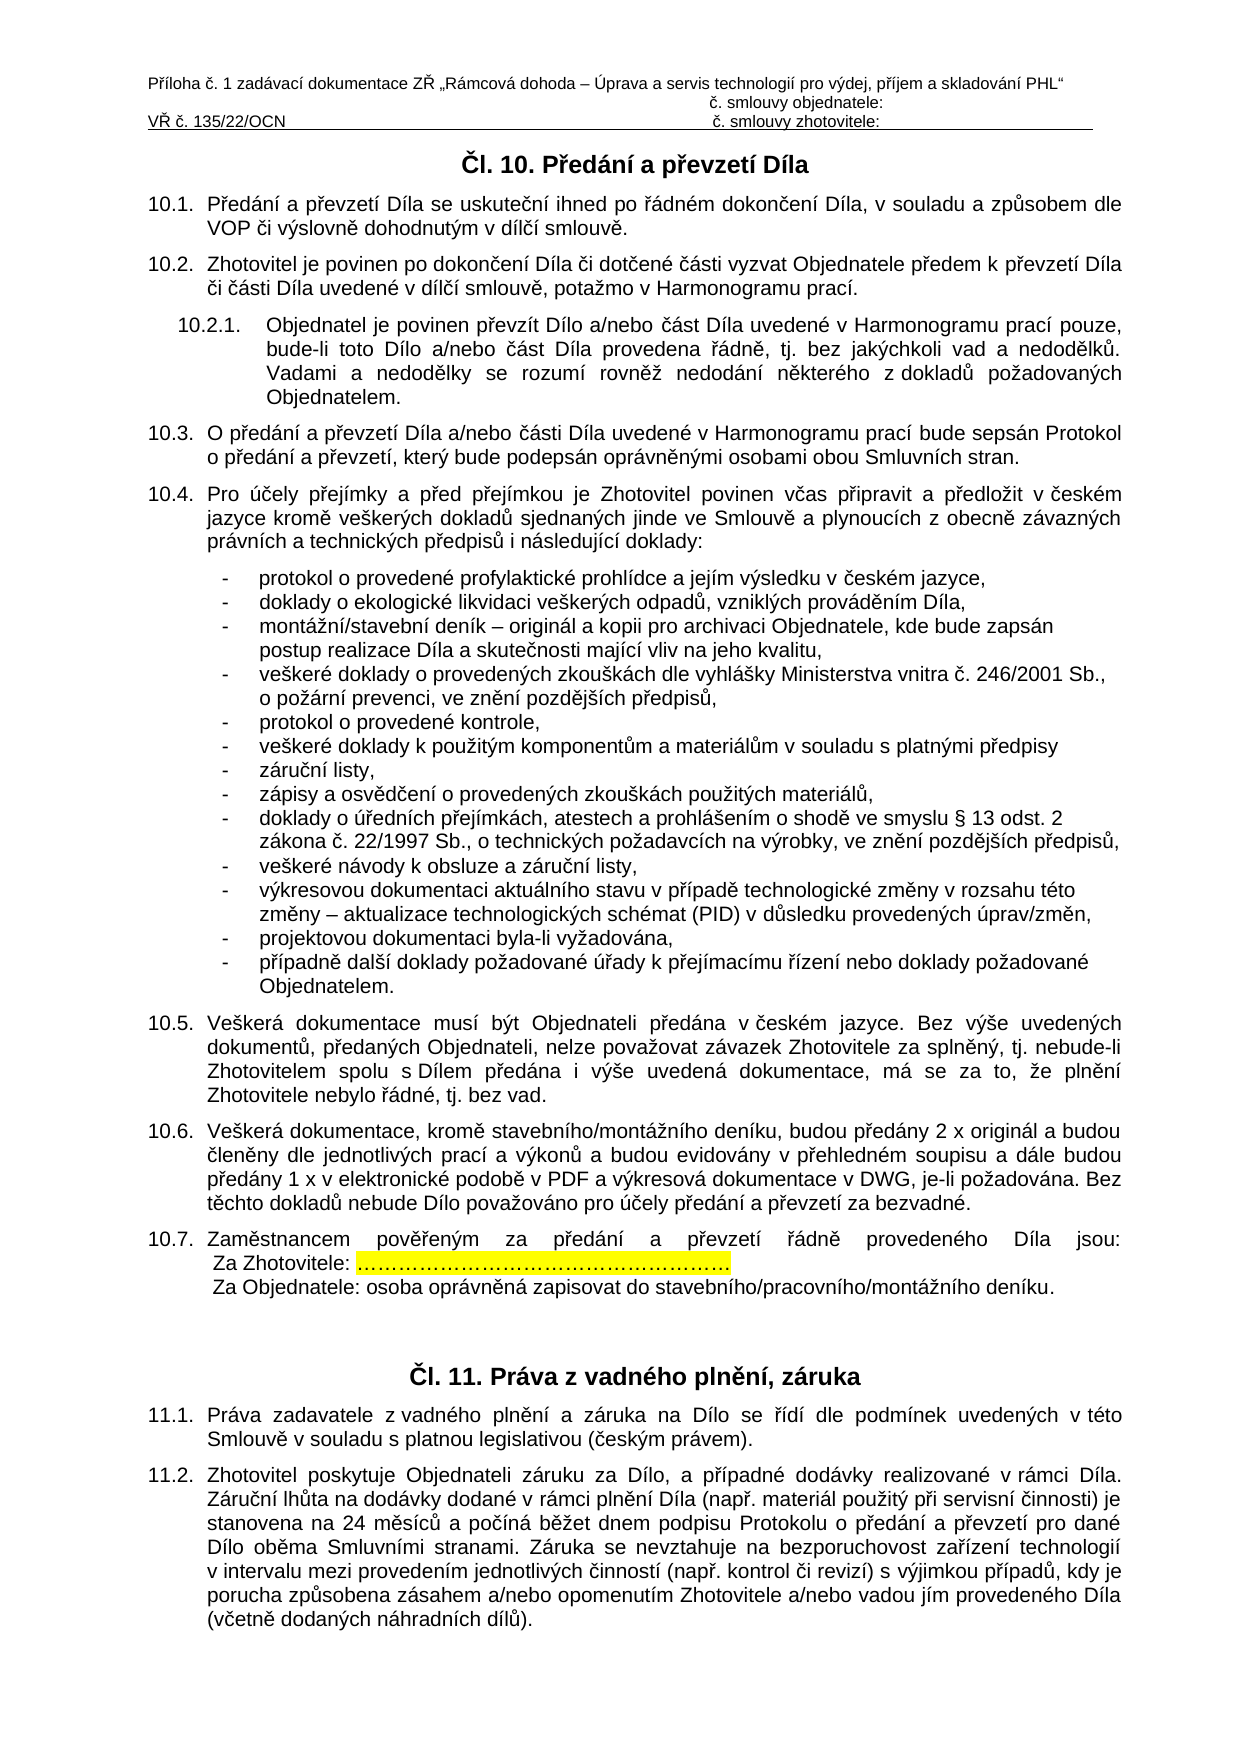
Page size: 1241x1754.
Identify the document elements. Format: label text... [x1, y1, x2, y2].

list montážní/stavební deník – originál a kopii pro archivaci Objednatele, kde bude zapsán postup realizace Díla a skutečnosti mající vliv na jeho kvalitu, [222, 614, 1122, 662]
list doklady o ekologické likvidaci veškerých odpadů, vzniklých prováděním Díla, [222, 590, 1122, 614]
text Zhotovitel je povinen po dokončení Díla či dotčené části vyzvat Objednatele předem k převzetí Díla či části Díla uvedené v dílčí smlouvě, potažmo v Harmonogramu prací. [148, 252, 1122, 300]
list veškeré návody k obsluze a záruční listy, [222, 853, 1122, 878]
list případně další doklady požadované úřady k přejímacímu řízení nebo doklady požadované Objednatelem. [222, 950, 1122, 998]
text Zhotovitel poskytuje Objednateli záruku za Dílo, a případné dodávky realizované v rámci Díla. Záruční lhůta na dodávky dodané v rámci plnění Díla (např. materiál použitý při servisní činnosti) je stanovena na 24 měsíců a počíná běžet dnem podpisu Protokolu o předání a převzetí pro dané Dílo oběma Smluvními stranami. Záruka se nevztahuje na bezporuchovost zařízení technologií v intervalu mezi provedením jednotlivých činností (např. kontrol či revizí) s výjimkou případů, kdy je porucha způsobena zásahem a/nebo opomenutím Zhotovitele a/nebo vadou jím provedeného Díla (včetně dodaných náhradních dílů). [148, 1463, 1122, 1631]
list protokol o provedené profylaktické prohlídce a jejím výsledku v českém jazyce, [222, 566, 1122, 590]
text Zaměstnancem pověřeným za předání a převzetí řádně provedeného Díla jsou: Za Zhotovitele: ……………………………………………… [148, 1227, 1122, 1275]
text Veškerá dokumentace, kromě stavebního/montážního deníku, budou předány 2 x originál a budou členěny dle jednotlivých prací a výkonů a budou evidovány v přehledném soupisu a dále budou předány 1 x v elektronické podobě v PDF a výkresová dokumentace v DWG, je-li požadována. Bez těchto dokladů nebude Dílo považováno pro účely předání a převzetí za bezvadné. [148, 1119, 1122, 1215]
list veškeré doklady o provedených zkouškách dle vyhlášky Ministerstva vnitra č. 246/2001 Sb., o požární prevenci, ve znění pozdějších předpisů, [222, 662, 1122, 709]
text Za Objednatele: osoba oprávněná zapisovat do stavebního/pracovního/montážního deníku. [207, 1275, 1122, 1299]
list veškeré doklady k použitým komponentům a materiálům v souladu s platnými předpisy [222, 733, 1122, 757]
text Objednatel je povinen převzít Dílo a/nebo část Díla uvedené v Harmonogramu prací pouze, bude-li toto Dílo a/nebo část Díla provedena řádně, tj. bez jakýchkoli vad a nedodělků. Vadami a nedodělky se rozumí rovněž nedodání některého z dokladů požadovaných Objednatelem. [177, 313, 1122, 408]
list protokol o provedené kontrole, [222, 709, 1122, 733]
text Předání a převzetí Díla se uskuteční ihned po řádném dokončení Díla, v souladu a způsobem dle VOP či výslovně dohodnutým v dílčí smlouvě. [148, 192, 1122, 240]
list projektovou dokumentaci byla-li vyžadována, [222, 926, 1122, 950]
list výkresovou dokumentaci aktuálního stavu v případě technologické změny v rozsahu této změny – aktualizace technologických schémat (PID) v důsledku provedených úprav/změn, [222, 878, 1122, 926]
text Práva z vadného plnění, záruka [148, 1362, 1122, 1390]
list zápisy a osvědčení o provedených zkouškách použitých materiálů, [222, 781, 1122, 805]
text Práva zadavatele z vadného plnění a záruka na Dílo se řídí dle podmínek uvedených v této Smlouvě v souladu s platnou legislativou (českým právem). [148, 1403, 1122, 1451]
text Pro účely přejímky a před přejímkou je Zhotovitel povinen včas připravit a předložit v českém jazyce kromě veškerých dokladů sjednaných jinde ve Smlouvě a plynoucích z obecně závazných právních a technických předpisů i následující doklady: [148, 481, 1122, 553]
list záruční listy, [222, 757, 1122, 781]
text O předání a převzetí Díla a/nebo části Díla uvedené v Harmonogramu prací bude sepsán Protokol o předání a převzetí, který bude podepsán oprávněnými osobami obou Smluvních stran. [148, 421, 1122, 469]
text Předání a převzetí Díla [148, 151, 1122, 179]
list doklady o úředních přejímkách, atestech a prohlášením o shodě ve smyslu § 13 odst. 2 zákona č. 22/1997 Sb., o technických požadavcích na výrobky, ve znění pozdějších předpisů, [222, 805, 1122, 853]
text Veškerá dokumentace musí být Objednateli předána v českém jazyce. Bez výše uvedených dokumentů, předaných Objednateli, nelze považovat závazek Zhotovitele za splněný, tj. nebude-li Zhotovitelem spolu s Dílem předána i výše uvedená dokumentace, má se za to, že plnění Zhotovitele nebylo řádné, tj. bez vad. [148, 1011, 1122, 1106]
